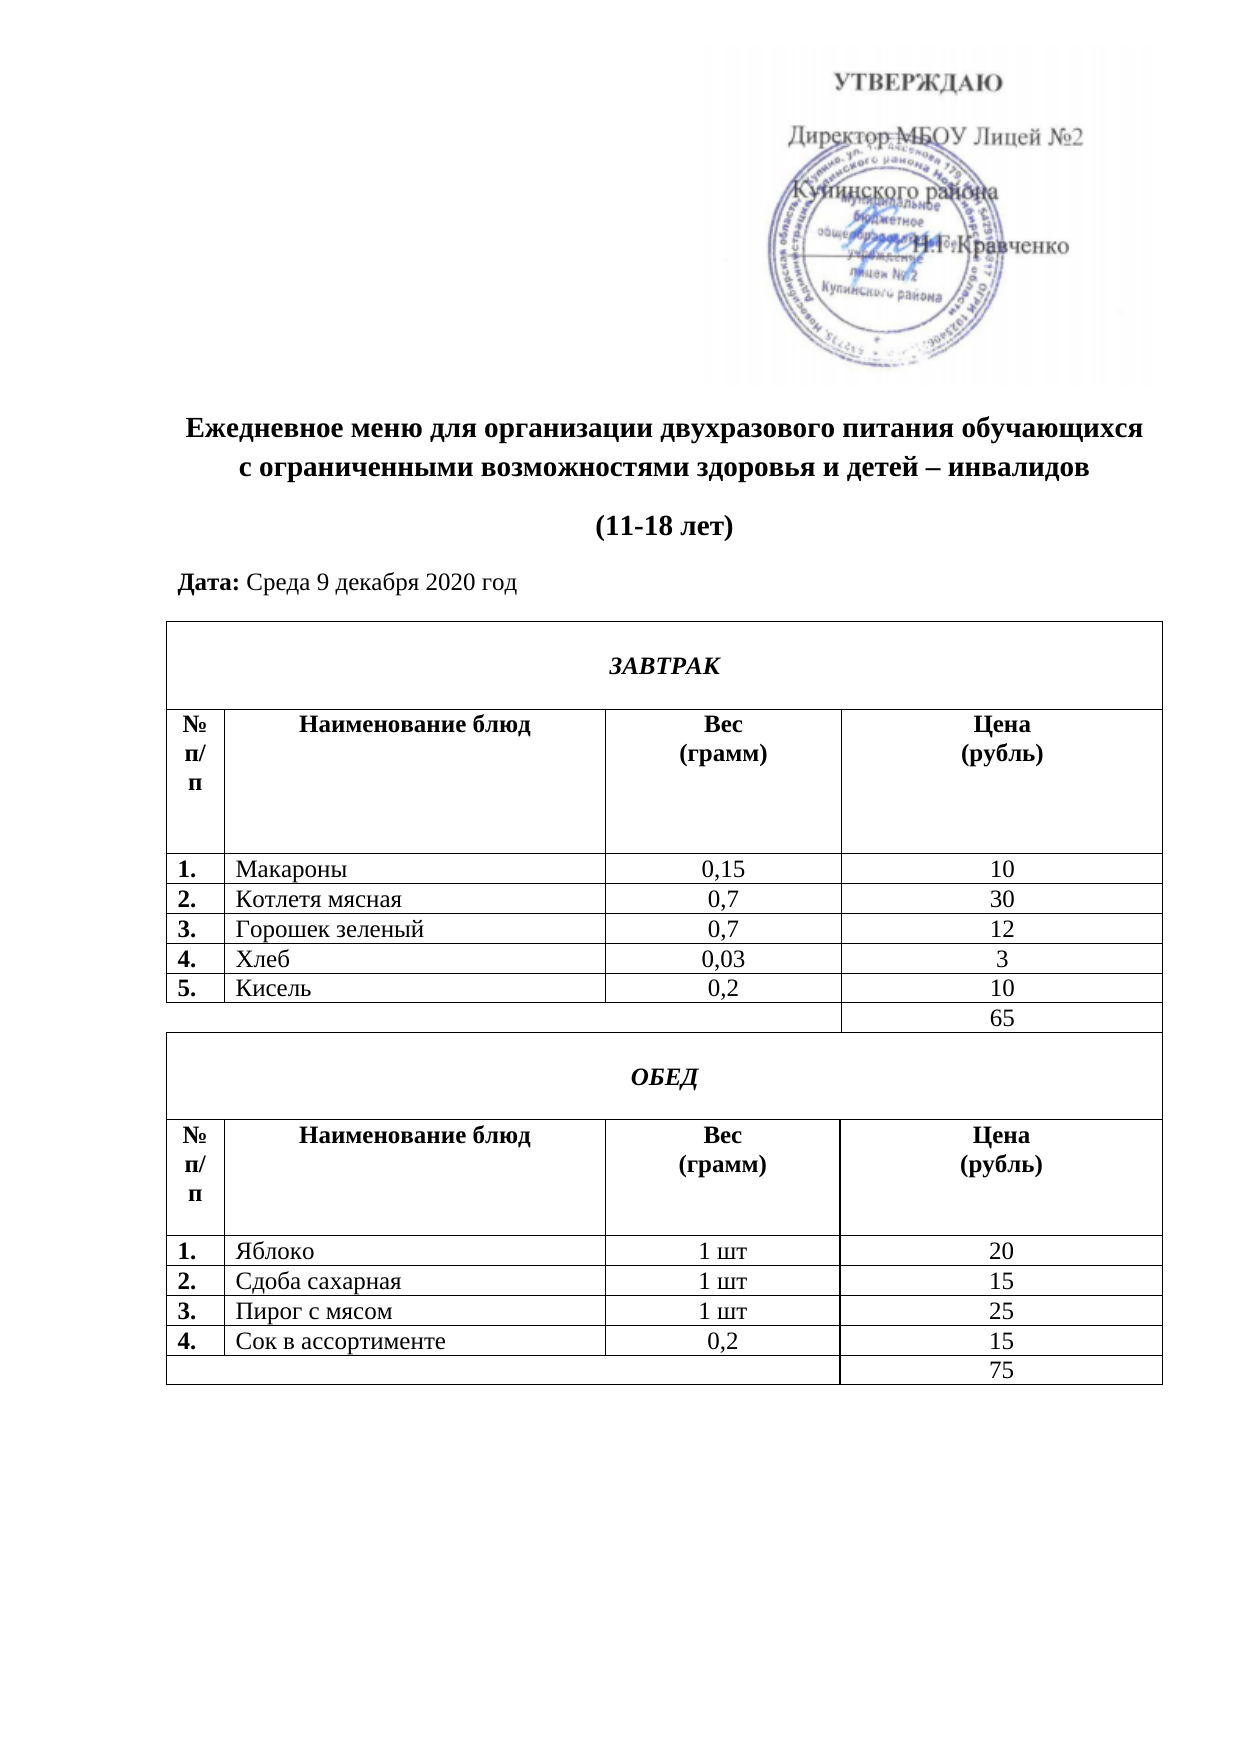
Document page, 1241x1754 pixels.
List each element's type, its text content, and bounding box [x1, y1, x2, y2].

table_cell 0,03 [606, 944, 841, 972]
table_cell 12 [842, 914, 1162, 943]
table_cell Яблоко [225, 1236, 605, 1265]
table_cell [167, 1356, 839, 1384]
table_cell ОБЕД [167, 1033, 1162, 1119]
table_cell 15 [841, 1326, 1162, 1354]
table_cell 2. [167, 1266, 224, 1295]
table_cell Цена (рубль) [842, 710, 1162, 853]
table_cell Макароны [225, 854, 605, 883]
table_cell [166, 1003, 841, 1032]
table_cell 5. [167, 974, 224, 1002]
table_cell 3. [167, 914, 224, 943]
table_cell 1 шт [606, 1236, 839, 1265]
table_cell 0,15 [606, 854, 841, 883]
table_cell Сдоба сахарная [225, 1266, 605, 1295]
table_cell 0,7 [606, 884, 841, 913]
table_cell 1 шт [606, 1266, 839, 1295]
table_cell 10 [842, 974, 1162, 1002]
table_cell 25 [841, 1296, 1162, 1325]
table_cell Цена (рубль) [841, 1120, 1162, 1235]
table_cell 1. [167, 1236, 224, 1265]
table_cell Пирог с мясом [225, 1296, 605, 1325]
table_cell 10 [842, 854, 1162, 883]
table_cell 20 [841, 1236, 1162, 1265]
table_cell 0,7 [606, 914, 841, 943]
table_cell Наименование блюд [225, 1120, 605, 1235]
table_cell Вес (грамм) [606, 1120, 839, 1235]
table_cell 15 [841, 1266, 1162, 1295]
table_cell № п/п [167, 710, 224, 853]
table_cell Наименование блюд [225, 710, 605, 853]
table_cell Хлеб [225, 944, 605, 972]
table_cell 3. [167, 1296, 224, 1325]
table_cell 1. [167, 854, 224, 883]
table_cell 3 [842, 944, 1162, 972]
table_cell Котлетя мясная [225, 884, 605, 913]
text (11-18 лет) [177, 508, 1152, 542]
table_cell 0,2 [606, 974, 841, 1002]
text Ежедневное меню для организации двухразового питания обучающихся с ограниченными возможностями здоровья и детей – инвалидов [177, 410, 1152, 482]
table_cell Вес (грамм) [606, 710, 841, 853]
table_cell 65 [842, 1003, 1162, 1032]
table_cell Сок в ассортименте [225, 1326, 605, 1354]
table_header ЗАВТРАК [167, 622, 1162, 708]
table_cell 4. [167, 1326, 224, 1354]
table_cell 30 [842, 884, 1162, 913]
table_cell 1 шт [606, 1296, 839, 1325]
table_cell № п/п [167, 1120, 224, 1235]
table_cell Кисель [225, 974, 605, 1002]
picture [698, 44, 1152, 386]
table_cell 75 [841, 1356, 1162, 1384]
table_cell 2. [167, 884, 224, 913]
table_cell 0,2 [606, 1326, 839, 1354]
table_cell 4. [167, 944, 224, 972]
text Дата: Среда 9 декабря 2020 год [177, 567, 1152, 596]
table_cell Горошек зеленый [225, 914, 605, 943]
